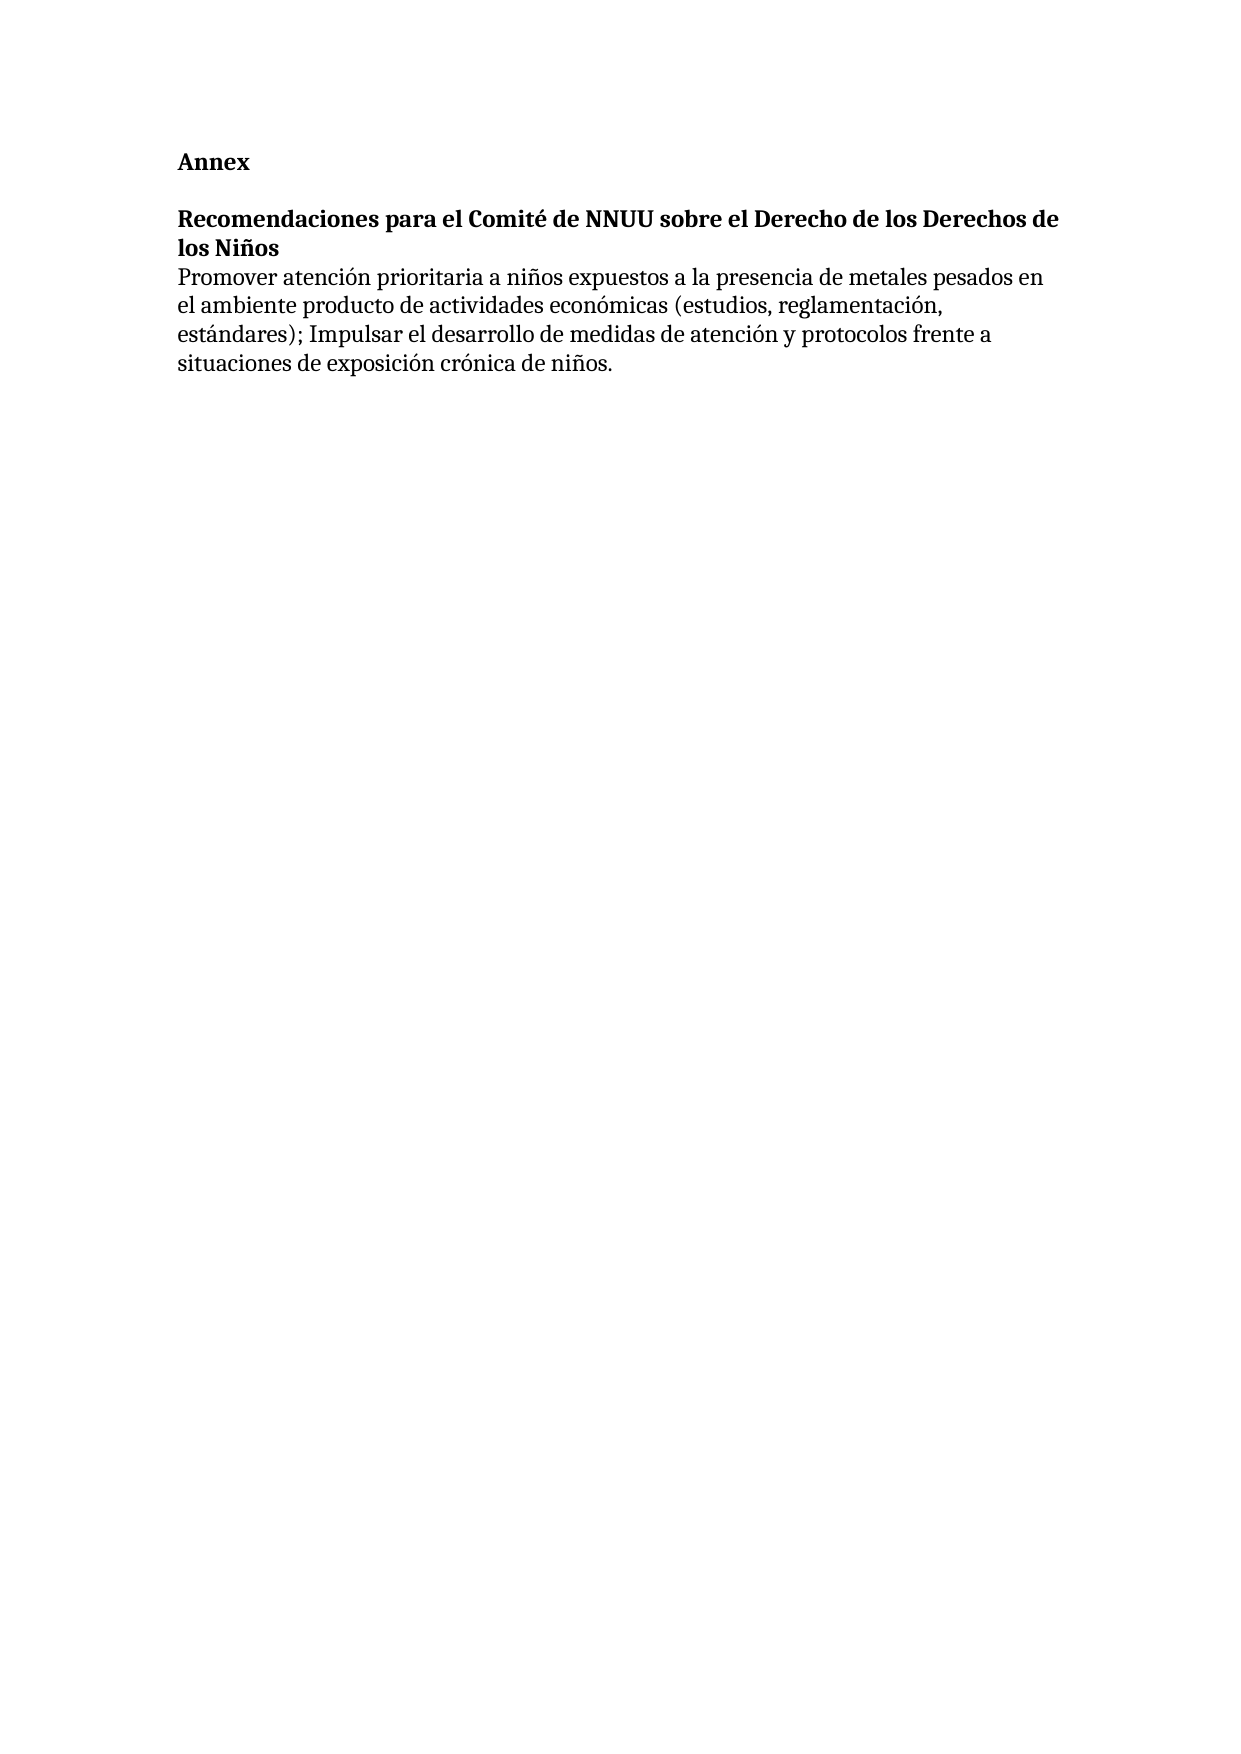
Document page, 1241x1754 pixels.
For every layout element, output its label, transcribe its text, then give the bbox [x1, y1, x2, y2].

text Promover atención prioritaria a niños expuestos a la presencia de metales pesados en el ambiente producto de actividades económicas (estudios, reglamentación, estándares); Impulsar el desarrollo de medidas de atención y protocolos frente a situaciones de exposición crónica de niños. [177, 263, 1063, 378]
text Recomendaciones para el Comité de NNUU sobre el Derecho de los Derechos de los Niños [177, 205, 1063, 263]
text Annex [177, 148, 1063, 176]
